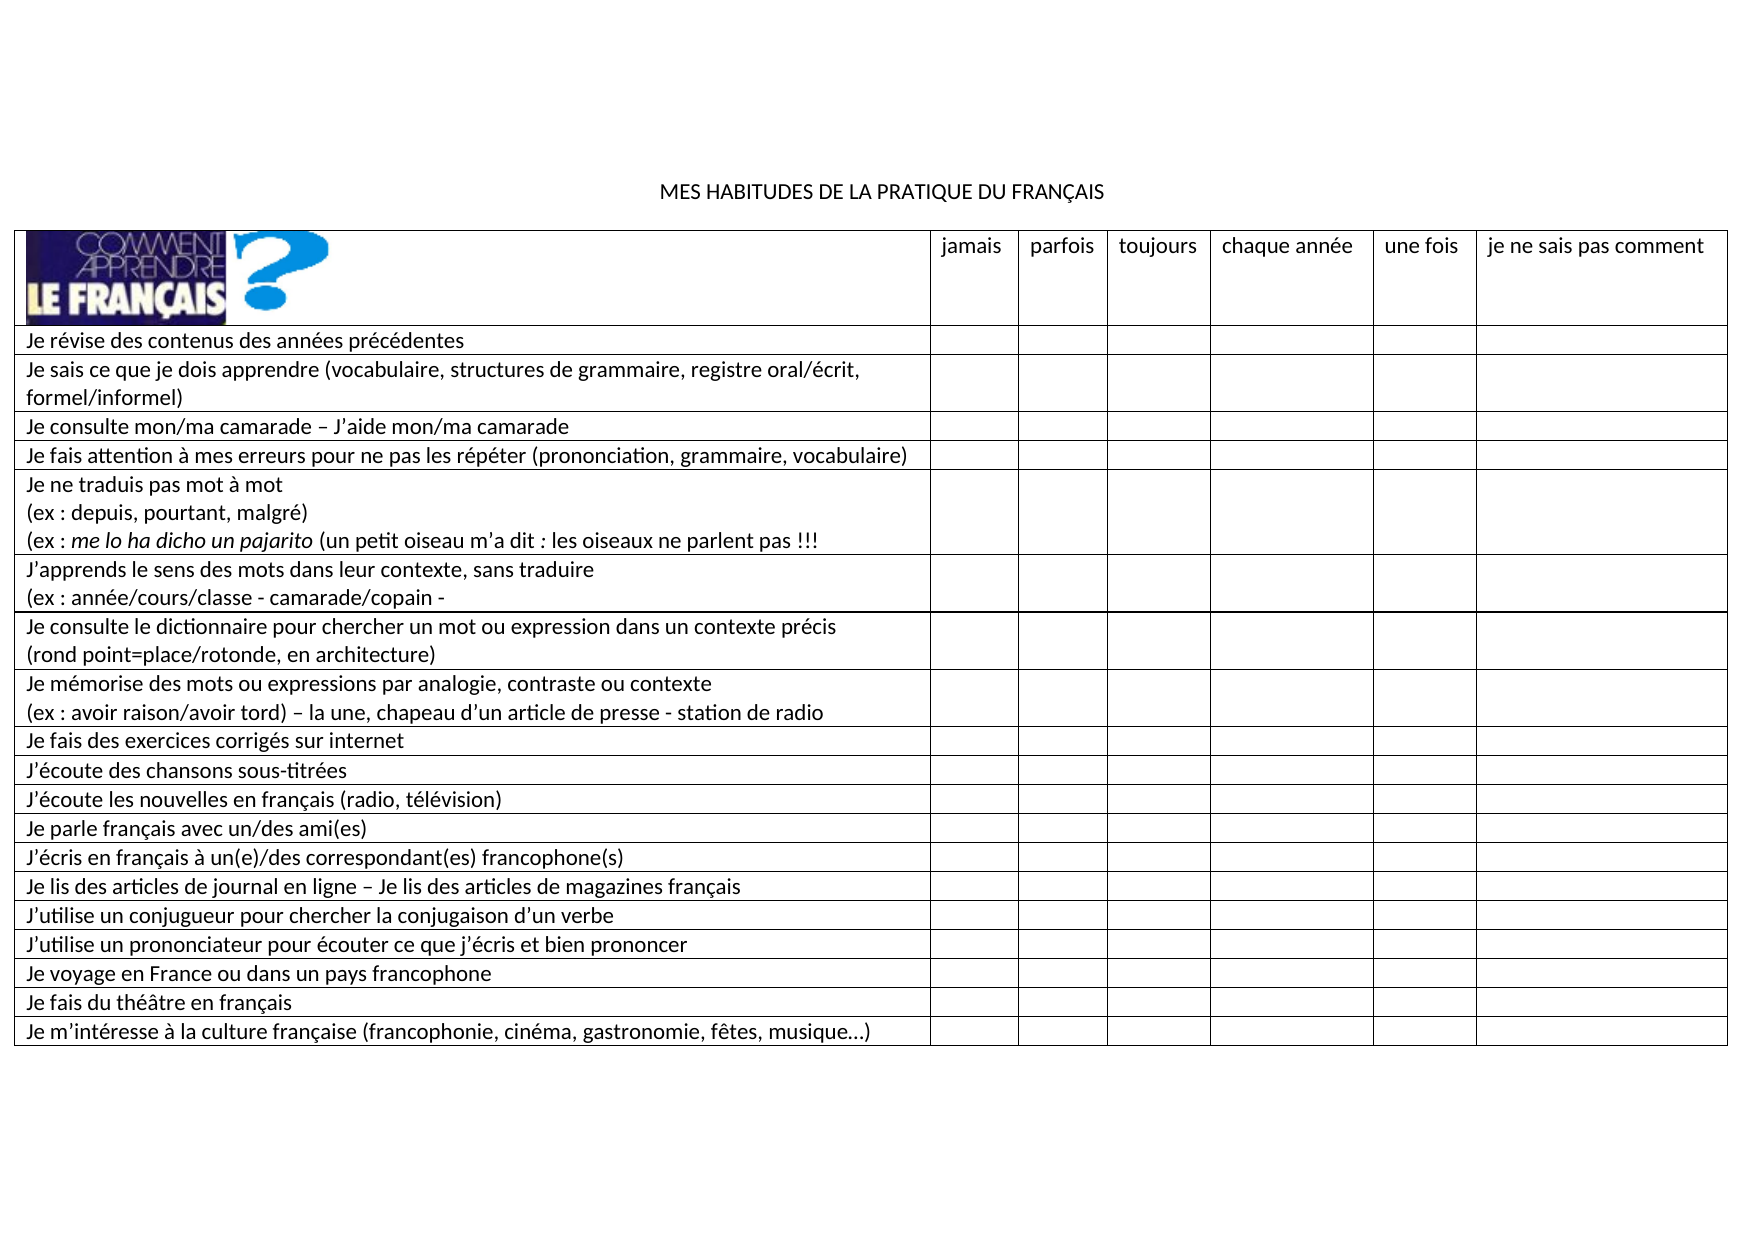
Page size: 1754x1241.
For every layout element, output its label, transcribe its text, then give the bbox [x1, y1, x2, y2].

table_cell [931, 930, 1018, 958]
table_cell [1374, 901, 1476, 929]
table_cell [1211, 355, 1373, 411]
table_cell [1374, 670, 1476, 726]
table_cell [1108, 412, 1210, 440]
table_cell J’écris en français à un(e)/des correspondant(es) francophone(s) [15, 843, 930, 871]
table_cell Je fais des exercices corrigés sur internet [15, 727, 930, 755]
table_cell [1374, 355, 1476, 411]
table_cell [931, 872, 1018, 900]
table_cell [1477, 1017, 1727, 1045]
table_cell [931, 843, 1018, 871]
table_cell [1477, 843, 1727, 871]
table_cell [931, 412, 1018, 440]
table_cell [1108, 959, 1210, 987]
table_cell [1374, 1017, 1476, 1045]
table_cell [1211, 988, 1373, 1016]
table_cell [1477, 470, 1727, 554]
table_cell [1108, 814, 1210, 842]
table_cell [931, 555, 1018, 611]
table_cell [1211, 470, 1373, 554]
table_header parfois [1019, 231, 1107, 325]
table_cell [1019, 785, 1107, 813]
table_cell [1019, 727, 1107, 755]
table_cell Je m’intéresse à la culture française (francophonie, cinéma, gastronomie, fêtes, musique…) [15, 1017, 930, 1045]
table_cell Je lis des articles de journal en ligne – Je lis des articles de magazines français [15, 872, 930, 900]
table_cell [1211, 756, 1373, 784]
table_cell [1019, 555, 1107, 611]
table_cell Je consulte le dictionnaire pour chercher un mot ou expression dans un contexte précis (rond point=place/rotonde, en architecture) [15, 613, 930, 668]
table_header [340, 231, 930, 325]
table_cell [1477, 441, 1727, 469]
table_cell [1374, 326, 1476, 354]
table_cell [1374, 555, 1476, 611]
table_cell Je révise des contenus des années précédentes [15, 326, 930, 354]
table_header une fois [1374, 231, 1476, 325]
table_cell [1108, 355, 1210, 411]
table_cell [1477, 727, 1727, 755]
table_cell [1211, 930, 1373, 958]
table_cell [1019, 872, 1107, 900]
table_cell [1211, 412, 1373, 440]
table_cell [1211, 613, 1373, 668]
table_cell [931, 727, 1018, 755]
table_cell [931, 470, 1018, 554]
table_cell J’utilise un prononciateur pour écouter ce que j’écris et bien prononcer [15, 930, 930, 958]
table_cell [1477, 412, 1727, 440]
table_cell [1108, 441, 1210, 469]
table_cell [1477, 814, 1727, 842]
table_cell [1477, 872, 1727, 900]
table_cell [1211, 959, 1373, 987]
table_cell [931, 1017, 1018, 1045]
table_cell [1019, 441, 1107, 469]
table_cell [1019, 930, 1107, 958]
table_cell [931, 814, 1018, 842]
table_cell [931, 355, 1018, 411]
table_cell J’écoute les nouvelles en français (radio, télévision) [15, 785, 930, 813]
table_cell [1211, 441, 1373, 469]
table_header je ne sais pas comment [1477, 231, 1727, 325]
table_cell [931, 756, 1018, 784]
table_cell Je ne traduis pas mot à mot (ex : depuis, pourtant, malgré) (ex : me lo ha dicho un pajarito (un petit oiseau m’a dit : les oiseaux ne parlent pas !!! [15, 470, 930, 554]
table_cell [931, 441, 1018, 469]
table_cell [1477, 555, 1727, 611]
table_cell [1108, 930, 1210, 958]
table_cell [1374, 470, 1476, 554]
picture [26, 231, 340, 325]
table_cell [1477, 785, 1727, 813]
table_cell [1108, 613, 1210, 668]
table_cell [1477, 988, 1727, 1016]
table_cell [1374, 843, 1476, 871]
table_cell [931, 326, 1018, 354]
table_cell [1108, 872, 1210, 900]
table_cell [1374, 872, 1476, 900]
table_cell [1374, 727, 1476, 755]
table_cell Je parle français avec un/des ami(es) [15, 814, 930, 842]
table_cell [1019, 412, 1107, 440]
table_cell [1019, 670, 1107, 726]
table_cell Je voyage en France ou dans un pays francophone [15, 959, 930, 987]
table_header chaque année [1211, 231, 1373, 325]
table_cell [931, 901, 1018, 929]
table_cell J’apprends le sens des mots dans leur contexte, sans traduire (ex : année/cours/classe - camarade/copain - [15, 555, 930, 611]
table_cell Je fais attention à mes erreurs pour ne pas les répéter (prononciation, grammaire, vocabulaire) [15, 441, 930, 469]
table_cell [1019, 613, 1107, 668]
table_cell [1108, 555, 1210, 611]
table_cell [1374, 959, 1476, 987]
table_cell [1019, 988, 1107, 1016]
table_header toujours [1108, 231, 1210, 325]
table_cell [1019, 843, 1107, 871]
table_cell Je fais du théâtre en français [15, 988, 930, 1016]
table_cell [1211, 843, 1373, 871]
table_cell [1211, 555, 1373, 611]
table_cell [1019, 901, 1107, 929]
table_cell [1374, 441, 1476, 469]
table_cell [931, 785, 1018, 813]
table_cell [1211, 785, 1373, 813]
table_cell [1211, 727, 1373, 755]
table_cell [1211, 814, 1373, 842]
table_cell [1477, 959, 1727, 987]
table_cell [1019, 326, 1107, 354]
table_cell [1211, 872, 1373, 900]
table_cell [931, 959, 1018, 987]
table_cell [1108, 727, 1210, 755]
table_cell [1019, 959, 1107, 987]
table_cell [1374, 930, 1476, 958]
table_cell [1019, 814, 1107, 842]
table_cell [1374, 785, 1476, 813]
table_cell [1477, 901, 1727, 929]
table_cell [1211, 1017, 1373, 1045]
table_cell [1108, 988, 1210, 1016]
table_cell [1211, 670, 1373, 726]
table_cell [1108, 670, 1210, 726]
table_cell [1211, 901, 1373, 929]
table_header [15, 231, 26, 325]
table_cell [931, 670, 1018, 726]
table_cell [1477, 355, 1727, 411]
table_cell [1019, 756, 1107, 784]
table_cell [1477, 670, 1727, 726]
table_cell [1108, 470, 1210, 554]
table_cell [1019, 1017, 1107, 1045]
table_cell [931, 988, 1018, 1016]
table_cell [1108, 901, 1210, 929]
table_cell [1477, 756, 1727, 784]
table_cell Je mémorise des mots ou expressions par analogie, contraste ou contexte (ex : avoir raison/avoir tord) – la une, chapeau d’un article de presse - station de radio [15, 670, 930, 726]
table_cell [1108, 843, 1210, 871]
table_cell [1374, 613, 1476, 668]
table_cell [1374, 988, 1476, 1016]
text MES HABITUDES DE LA PRATIQUE DU FRANÇAIS [148, 177, 1606, 205]
table_cell [1211, 326, 1373, 354]
table_cell [1374, 412, 1476, 440]
table_cell [1477, 326, 1727, 354]
table_cell [1108, 1017, 1210, 1045]
table_cell Je consulte mon/ma camarade – J’aide mon/ma camarade [15, 412, 930, 440]
table_cell Je sais ce que je dois apprendre (vocabulaire, structures de grammaire, registre oral/écrit, formel/informel) [15, 355, 930, 411]
table_cell J’écoute des chansons sous-titrées [15, 756, 930, 784]
table_cell [1108, 756, 1210, 784]
table_cell [1374, 756, 1476, 784]
table_cell [1019, 355, 1107, 411]
table_cell [1019, 470, 1107, 554]
table_cell [1108, 326, 1210, 354]
table_cell [931, 613, 1018, 668]
table_cell [1477, 930, 1727, 958]
table_cell [1374, 814, 1476, 842]
table_cell [1477, 613, 1727, 668]
table_cell [1108, 785, 1210, 813]
table_header jamais [931, 231, 1018, 325]
table_cell J’utilise un conjugueur pour chercher la conjugaison d’un verbe [15, 901, 930, 929]
